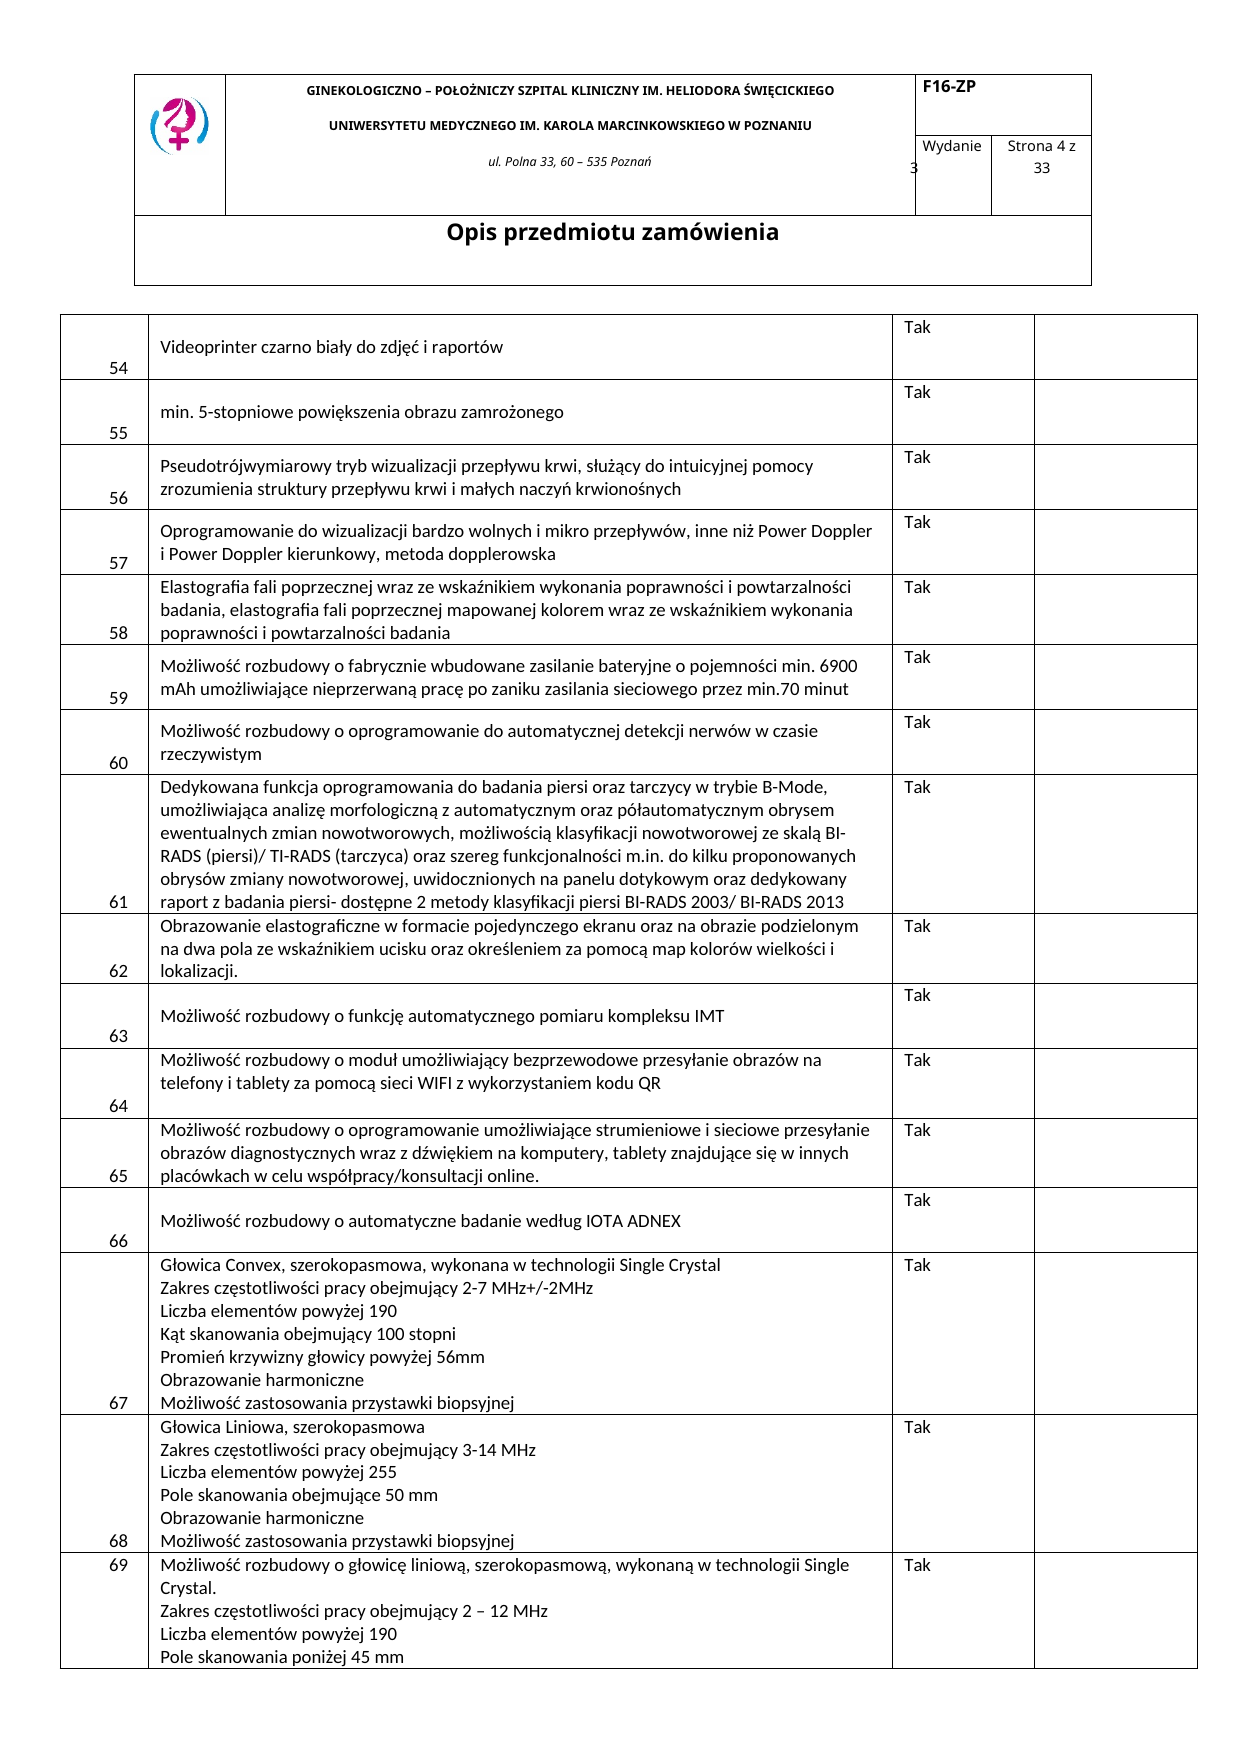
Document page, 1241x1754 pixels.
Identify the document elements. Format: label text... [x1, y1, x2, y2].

table_cell [1035, 315, 1197, 379]
table_cell [61, 510, 148, 574]
table_cell [1035, 380, 1197, 444]
table_cell [61, 445, 148, 509]
table_cell [1035, 984, 1197, 1048]
table_cell [1035, 445, 1197, 509]
table_cell [61, 710, 148, 774]
table_cell [61, 1119, 148, 1187]
picture [150, 97, 210, 155]
table_cell [1035, 645, 1197, 709]
table_cell Tak [893, 710, 1034, 774]
table_cell Głowica Liniowa, szerokopasmowa Zakres częstotliwości pracy obejmujący 3-14 MHz Liczba elementów powyżej 255 Pole skanowania obejmujące 50 mm Obrazowanie harmoniczne Możliwość zastosowania przystawki biopsyjnej [149, 1415, 892, 1552]
table_cell [61, 1049, 148, 1117]
table_cell [1035, 1119, 1197, 1187]
table_cell [1035, 914, 1197, 982]
table_cell Tak [893, 445, 1034, 509]
table_cell Tak [893, 510, 1034, 574]
table_cell [61, 1415, 148, 1552]
table_cell [1035, 775, 1197, 913]
table_cell Pseudotrójwymiarowy tryb wizualizacji przepływu krwi, służący do intuicyjnej pomocy zrozumienia struktury przepływu krwi i małych naczyń krwionośnych [149, 445, 892, 509]
table_cell Tak [893, 914, 1034, 982]
table_cell [61, 575, 148, 644]
table_cell Tak [893, 575, 1034, 644]
table_cell min. 5-stopniowe powiększenia obrazu zamrożonego [149, 380, 892, 444]
table_cell Możliwość rozbudowy o moduł umożliwiający bezprzewodowe przesyłanie obrazów na telefony i tablety za pomocą sieci WIFI z wykorzystaniem kodu QR [149, 1049, 892, 1117]
table_cell Elastografia fali poprzecznej wraz ze wskaźnikiem wykonania poprawności i powtarzalności badania, elastografia fali poprzecznej mapowanej kolorem wraz ze wskaźnikiem wykonania poprawności i powtarzalności badania [149, 575, 892, 644]
table_cell [61, 645, 148, 709]
table_cell Możliwość rozbudowy o funkcję automatycznego pomiaru kompleksu IMT [149, 984, 892, 1048]
table_cell Obrazowanie elastograficzne w formacie pojedynczego ekranu oraz na obrazie podzielonym na dwa pola ze wskaźnikiem ucisku oraz określeniem za pomocą map kolorów wielkości i lokalizacji. [149, 914, 892, 982]
table_cell Oprogramowanie do wizualizacji bardzo wolnych i mikro przepływów, inne niż Power Doppler i Power Doppler kierunkowy, metoda dopplerowska [149, 510, 892, 574]
table_cell [61, 315, 148, 379]
table_cell [1035, 1188, 1197, 1252]
table_cell Tak [893, 1553, 1034, 1668]
table_cell Możliwość rozbudowy o fabrycznie wbudowane zasilanie bateryjne o pojemności min. 6900 mAh umożliwiające nieprzerwaną pracę po zaniku zasilania sieciowego przez min.70 minut [149, 645, 892, 709]
table_cell [61, 1188, 148, 1252]
table_cell [1035, 710, 1197, 774]
table_cell Tak [893, 1253, 1034, 1414]
table_cell Dedykowana funkcja oprogramowania do badania piersi oraz tarczycy w trybie B-Mode, umożliwiająca analizę morfologiczną z automatycznym oraz półautomatycznym obrysem ewentualnych zmian nowotworowych, możliwością klasyfikacji nowotworowej ze skalą BI-RADS (piersi)/ TI-RADS (tarczyca) oraz szereg funkcjonalności m.in. do kilku proponowanych obrysów zmiany nowotworowej, uwidocznionych na panelu dotykowym oraz dedykowany raport z badania piersi- dostępne 2 metody klasyfikacji piersi BI-RADS 2003/ BI-RADS 2013 [149, 775, 892, 913]
table_cell Tak [893, 380, 1034, 444]
table_cell Tak [893, 775, 1034, 913]
table_cell [1035, 1049, 1197, 1117]
table_cell [61, 914, 148, 982]
table_cell [1035, 510, 1197, 574]
table_cell [61, 984, 148, 1048]
table_cell Tak [893, 1188, 1034, 1252]
table_cell Głowica Convex, szerokopasmowa, wykonana w technologii Single Crystal Zakres częstotliwości pracy obejmujący 2-7 MHz+/-2MHz Liczba elementów powyżej 190 Kąt skanowania obejmujący 100 stopni Promień krzywizny głowicy powyżej 56mm Obrazowanie harmoniczne Możliwość zastosowania przystawki biopsyjnej [149, 1253, 892, 1414]
table_cell [1035, 1415, 1197, 1552]
table_cell Tak [893, 1415, 1034, 1552]
table_cell Tak [893, 1119, 1034, 1187]
table_cell Tak [893, 315, 1034, 379]
table_cell [61, 380, 148, 444]
table_cell Tak [893, 1049, 1034, 1117]
table_cell [61, 1553, 148, 1668]
table_cell Możliwość rozbudowy o oprogramowanie do automatycznej detekcji nerwów w czasie rzeczywistym [149, 710, 892, 774]
table_cell [1035, 1553, 1197, 1668]
table_cell Tak [893, 645, 1034, 709]
table_cell Możliwość rozbudowy o oprogramowanie umożliwiające strumieniowe i sieciowe przesyłanie obrazów diagnostycznych wraz z dźwiękiem na komputery, tablety znajdujące się w innych placówkach w celu współpracy/konsultacji online. [149, 1119, 892, 1187]
table_cell [61, 1253, 148, 1414]
table_cell Videoprinter czarno biały do zdjęć i raportów [149, 315, 892, 379]
table_cell [61, 775, 148, 913]
table_cell Tak [893, 984, 1034, 1048]
table_cell [1035, 1253, 1197, 1414]
table_cell [1035, 575, 1197, 644]
table_cell Możliwość rozbudowy o automatyczne badanie według IOTA ADNEX [149, 1188, 892, 1252]
